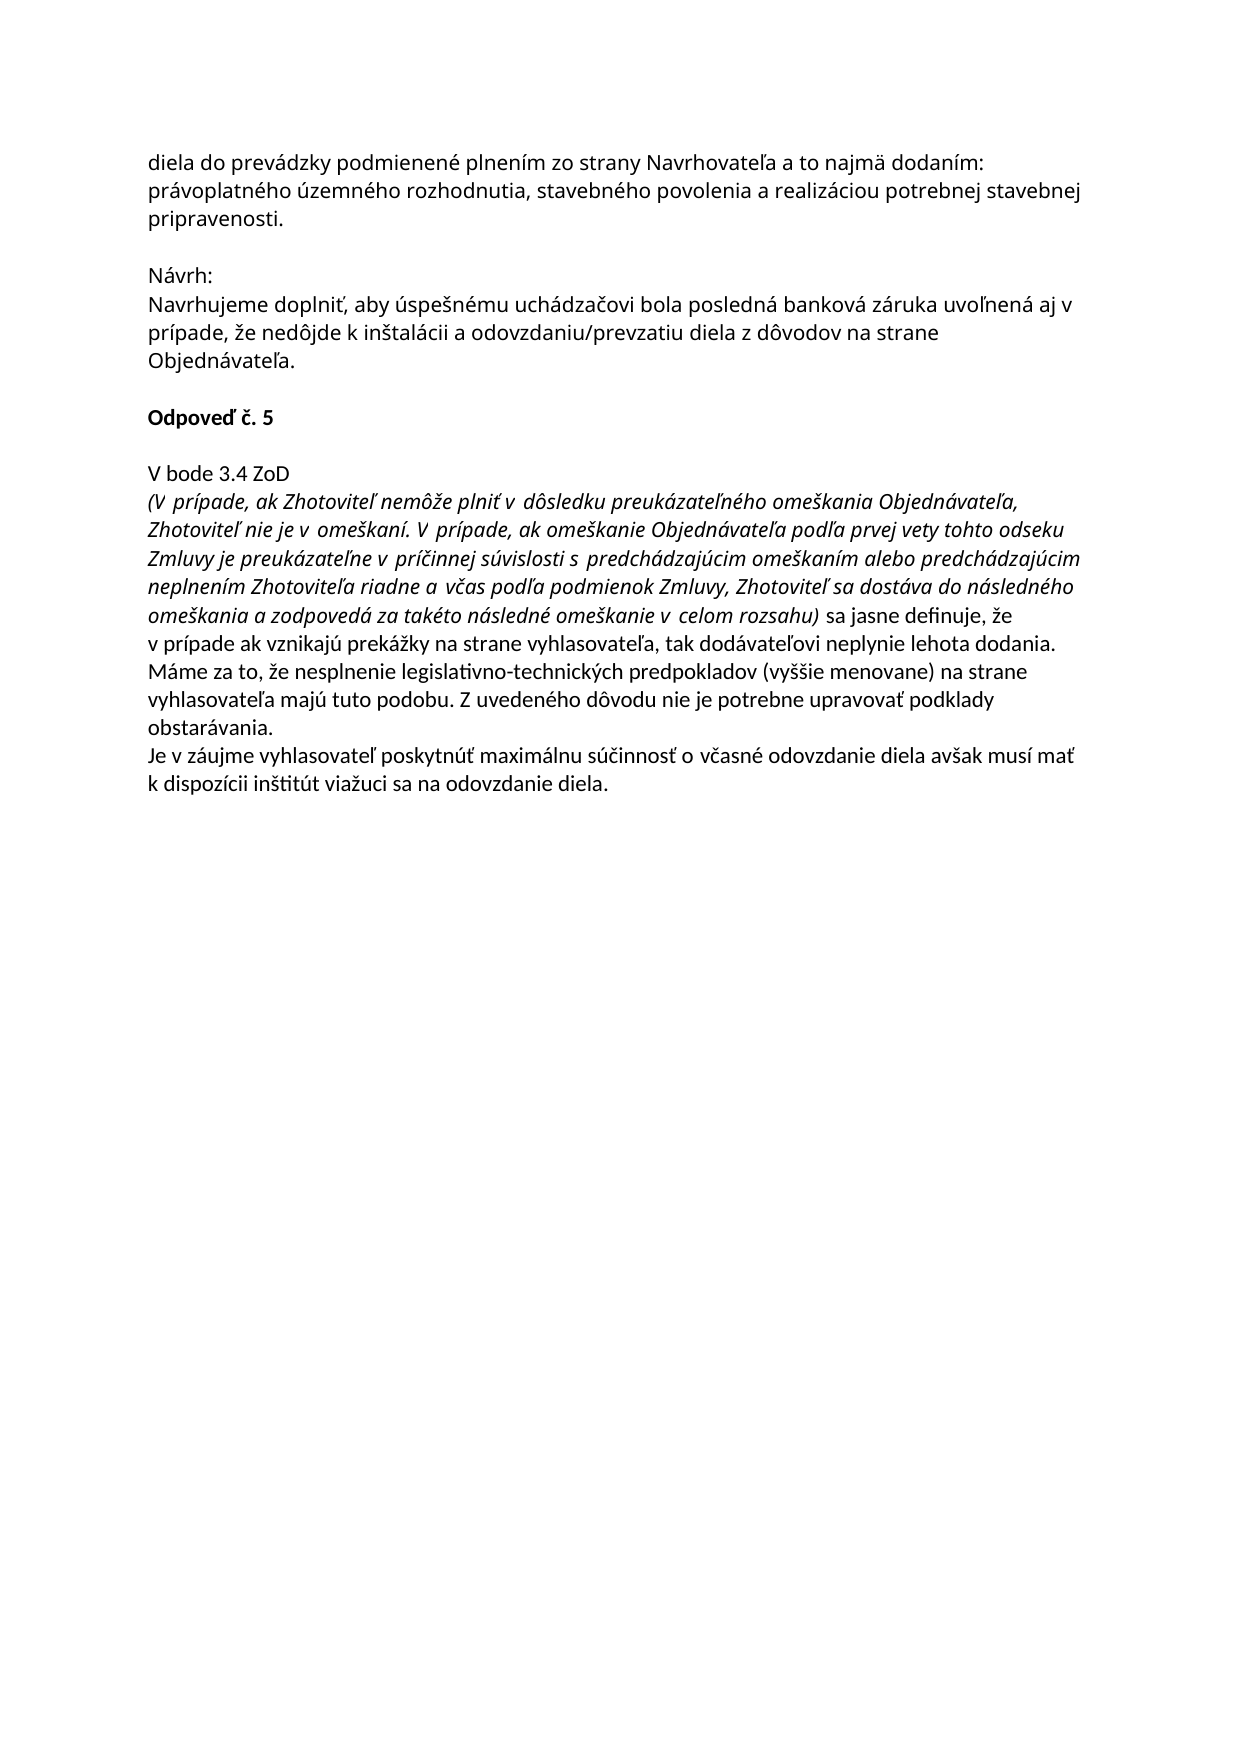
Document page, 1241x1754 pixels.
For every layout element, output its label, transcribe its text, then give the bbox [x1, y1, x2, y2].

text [148, 148, 1093, 375]
text (V prípade, ak Zhotoviteľ nemôže plniť v dôsledku preukázateľného omeškania Objednávateľa, Zhotoviteľ nie je v omeškaní. V prípade, ak omeškanie Objednávateľa podľa prvej vety tohto odseku Zmluvy je preukázateľne v príčinnej súvislosti s predchádzajúcim omeškaním alebo predchádzajúcim neplnením Zhotoviteľa riadne a včas podľa podmienok Zmluvy, Zhotoviteľ sa dostáva do následného omeškania a zodpovedá za takéto následné omeškanie v celom rozsahu) sa jasne definuje, že v prípade ak vznikajú prekážky na strane vyhlasovateľa, tak dodávateľovi neplynie lehota dodania. Máme za to, že nesplnenie legislativno-technických predpokladov (vyššie menovane) na strane vyhlasovateľa majú tuto podobu. Z uvedeného dôvodu nie je potrebne upravovať podklady obstarávania. [148, 487, 1093, 741]
text Odpoveď č. 5 [148, 403, 1093, 431]
text Je v záujme vyhlasovateľ poskytnúť maximálnu súčinnosť o včasné odovzdanie diela avšak musí mať k dispozícii inštitút viažuci sa na odovzdanie diela. [148, 741, 1093, 797]
text V bode 3.4 ZoD [148, 459, 1093, 487]
